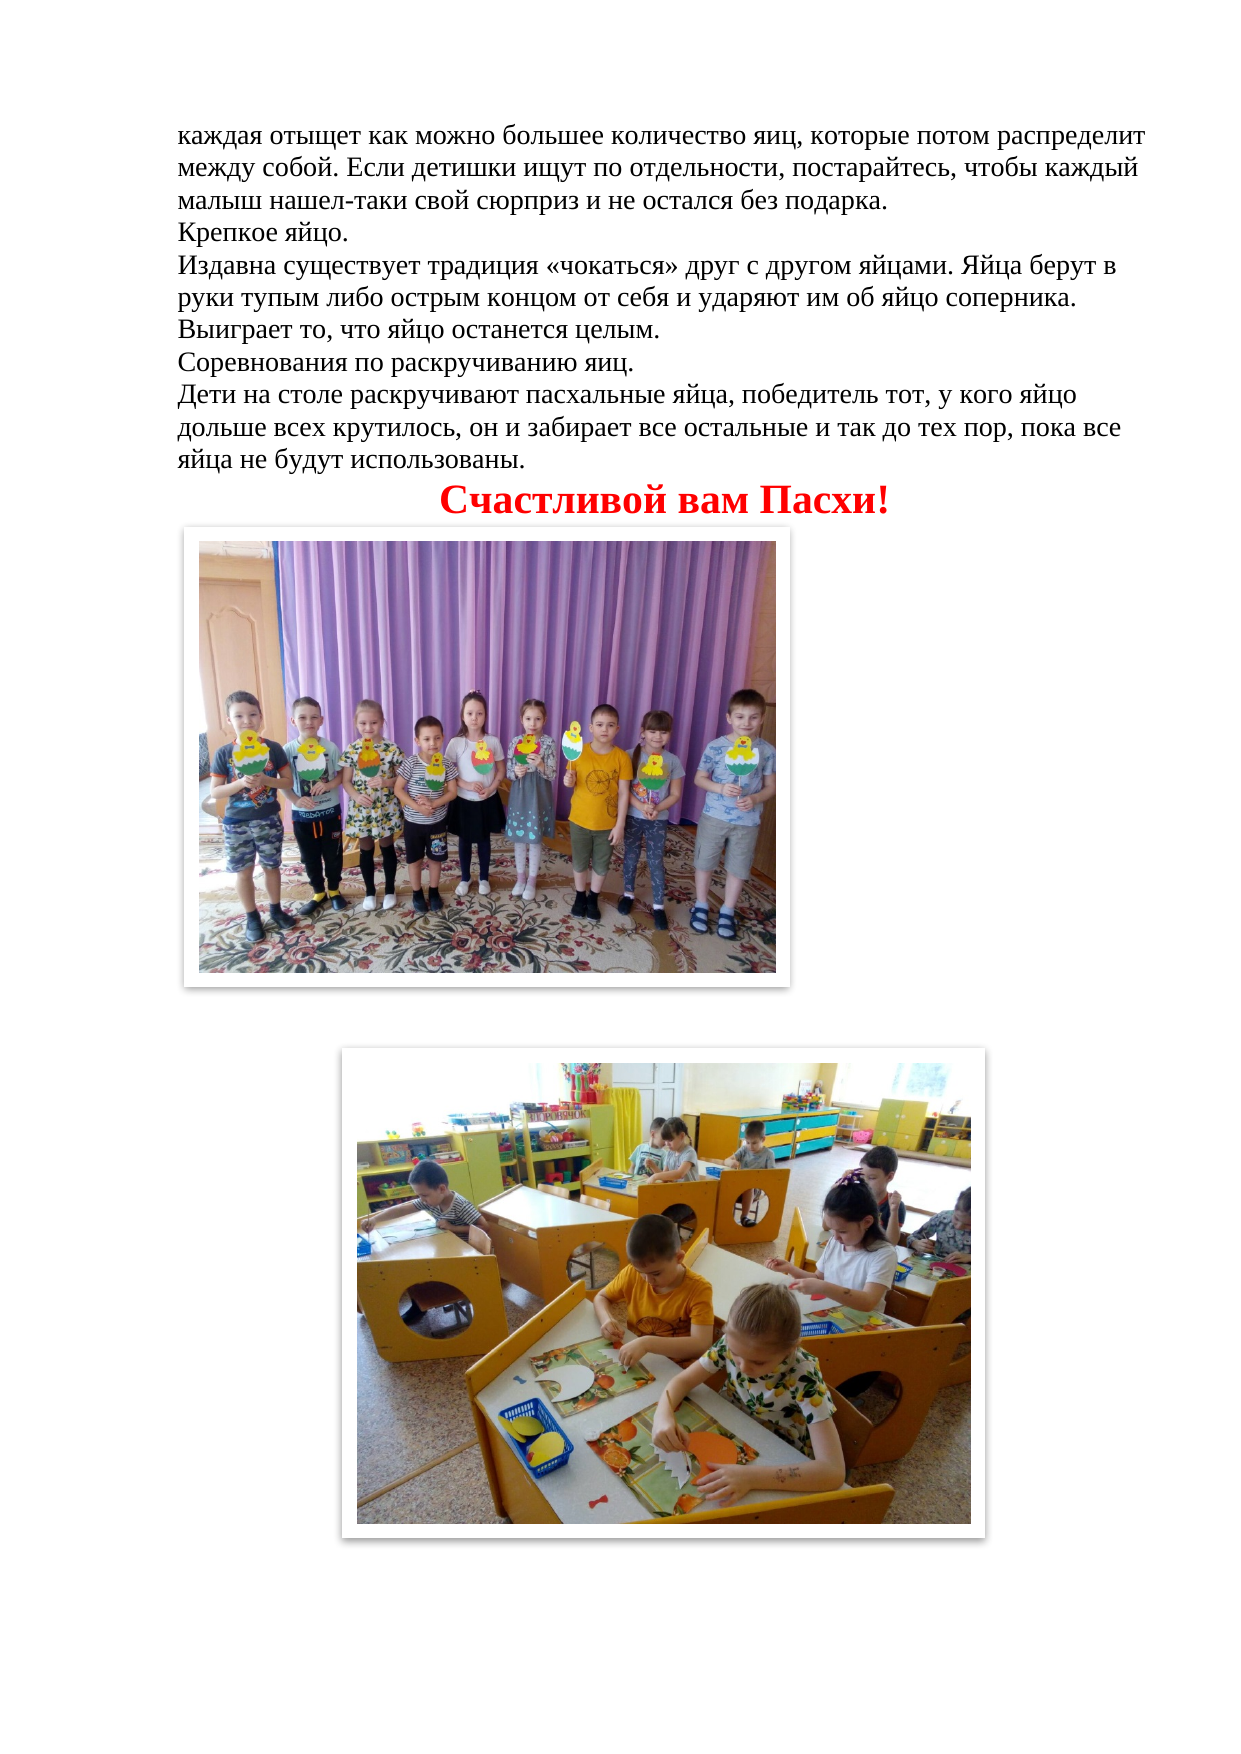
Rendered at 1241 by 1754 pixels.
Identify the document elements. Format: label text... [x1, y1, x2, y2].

picture [199, 541, 776, 973]
picture [357, 1063, 971, 1524]
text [177, 118, 1152, 474]
text Счастливой вам Пасхи! [177, 474, 1152, 522]
